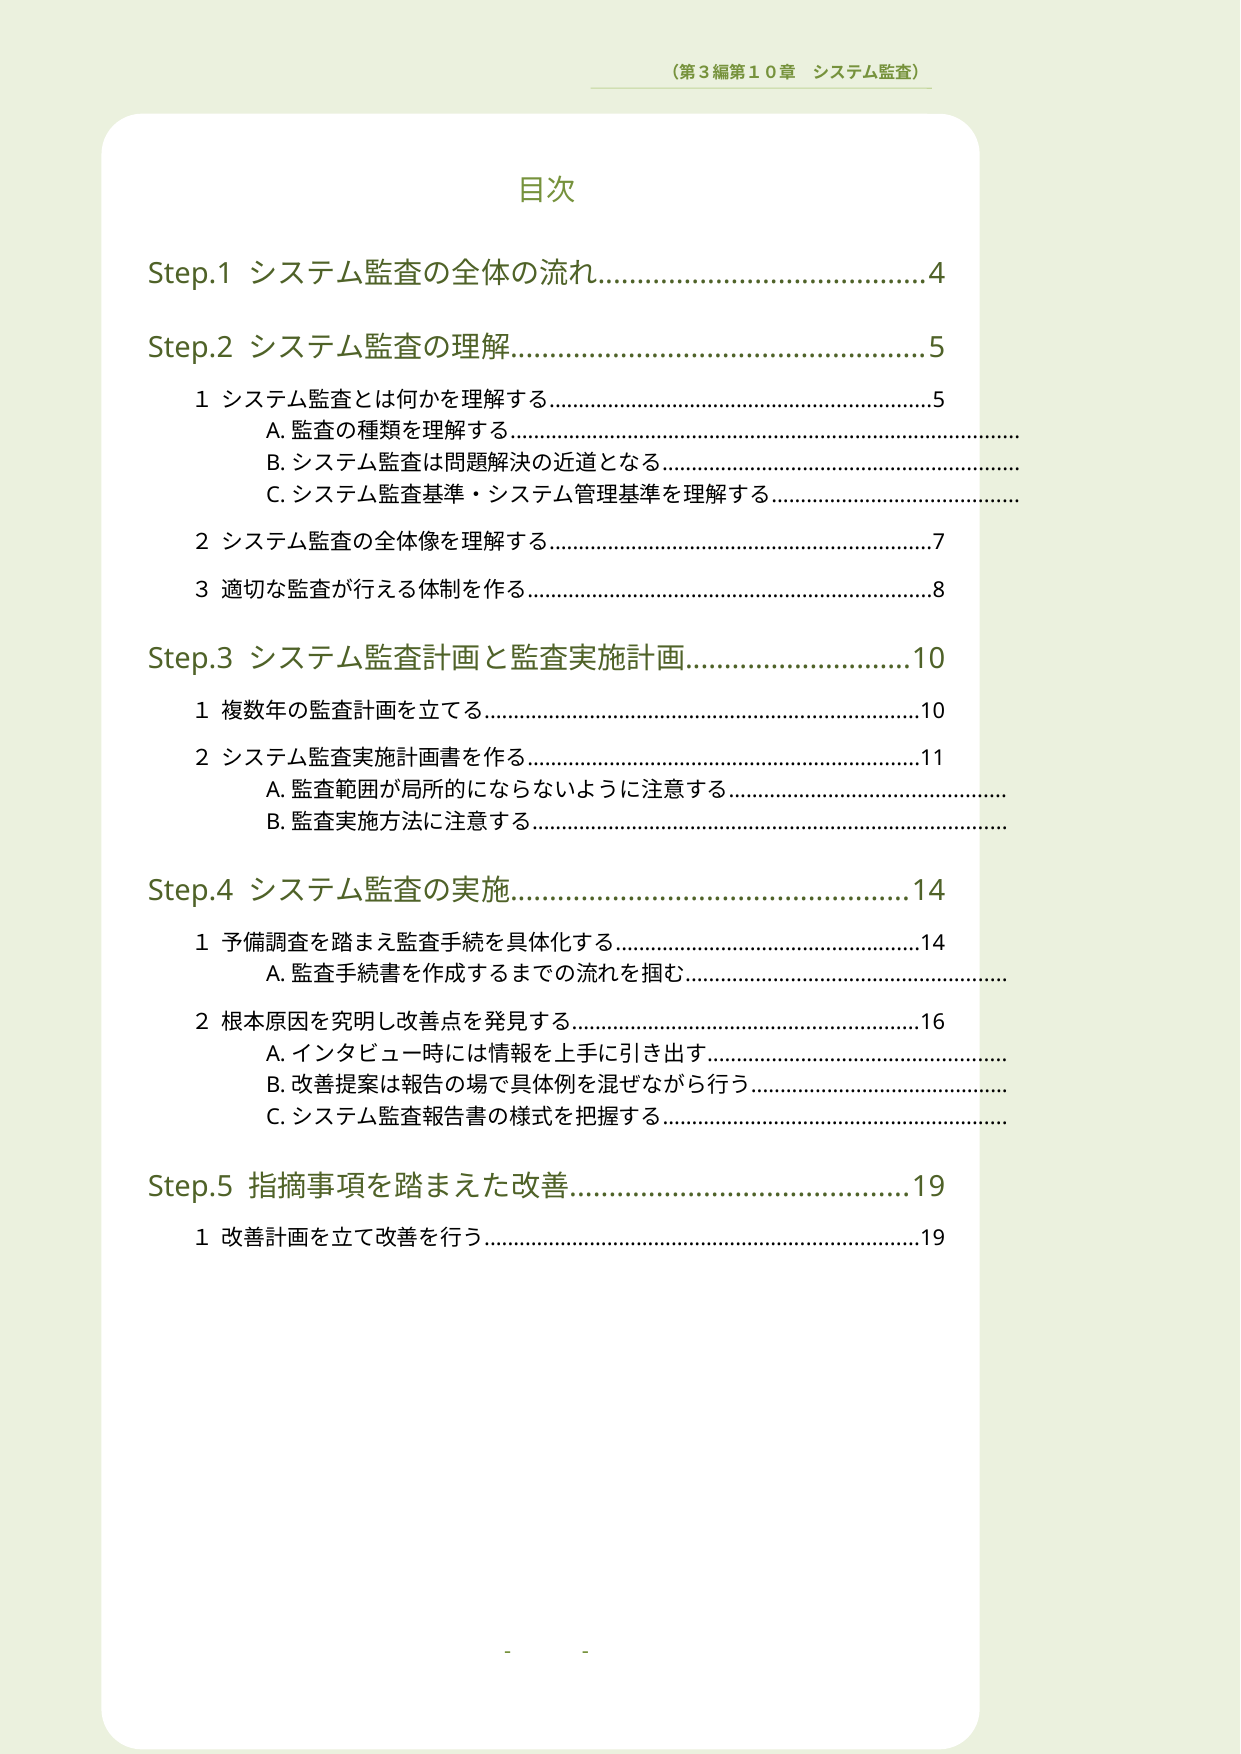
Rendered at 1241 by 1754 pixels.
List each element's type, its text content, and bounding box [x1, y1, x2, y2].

text A. 監査範囲が局所的にならないように注意する 12 [266, 772, 945, 804]
text C. システム監査基準・システム管理基準を理解する 6 [266, 477, 945, 509]
text C. システム監査報告書の様式を把握する 18 [266, 1099, 945, 1131]
text Step.3 システム監査計画と監査実施計画 10 [148, 635, 945, 677]
text 目次 [148, 156, 945, 219]
text Step.5 指摘事項を踏まえた改善 19 [148, 1162, 945, 1204]
text Step.4 システム監査の実施 14 [148, 867, 945, 909]
text １ 複数年の監査計画を立てる 10 [191, 693, 945, 724]
text A. 監査の種類を理解する 5 [266, 413, 945, 445]
text １ 改善計画を立て改善を行う 19 [191, 1220, 945, 1252]
text ２ システム監査の全体像を理解する 7 [191, 524, 945, 556]
text A. インタビュー時には情報を上手に引き出す 16 [266, 1036, 945, 1067]
text ２ 根本原因を究明し改善点を発見する 16 [191, 1004, 945, 1036]
text B. 監査実施方法に注意する 12 [266, 804, 945, 835]
text Step.2 システム監査の理解 5 [148, 323, 945, 366]
text B. 改善提案は報告の場で具体例を混ぜながら行う 17 [266, 1067, 945, 1099]
text A. 監査手続書を作成するまでの流れを掴む 14 [266, 956, 945, 988]
text １ システム監査とは何かを理解する 5 [191, 382, 945, 413]
text ２ システム監査実施計画書を作る 11 [191, 740, 945, 772]
text Step.1 システム監査の全体の流れ 4 [148, 250, 945, 292]
text ３ 適切な監査が行える体制を作る 8 [191, 572, 945, 603]
text B. システム監査は問題解決の近道となる 5 [266, 445, 945, 477]
text １ 予備調査を踏まえ監査手続を具体化する 14 [191, 925, 945, 956]
